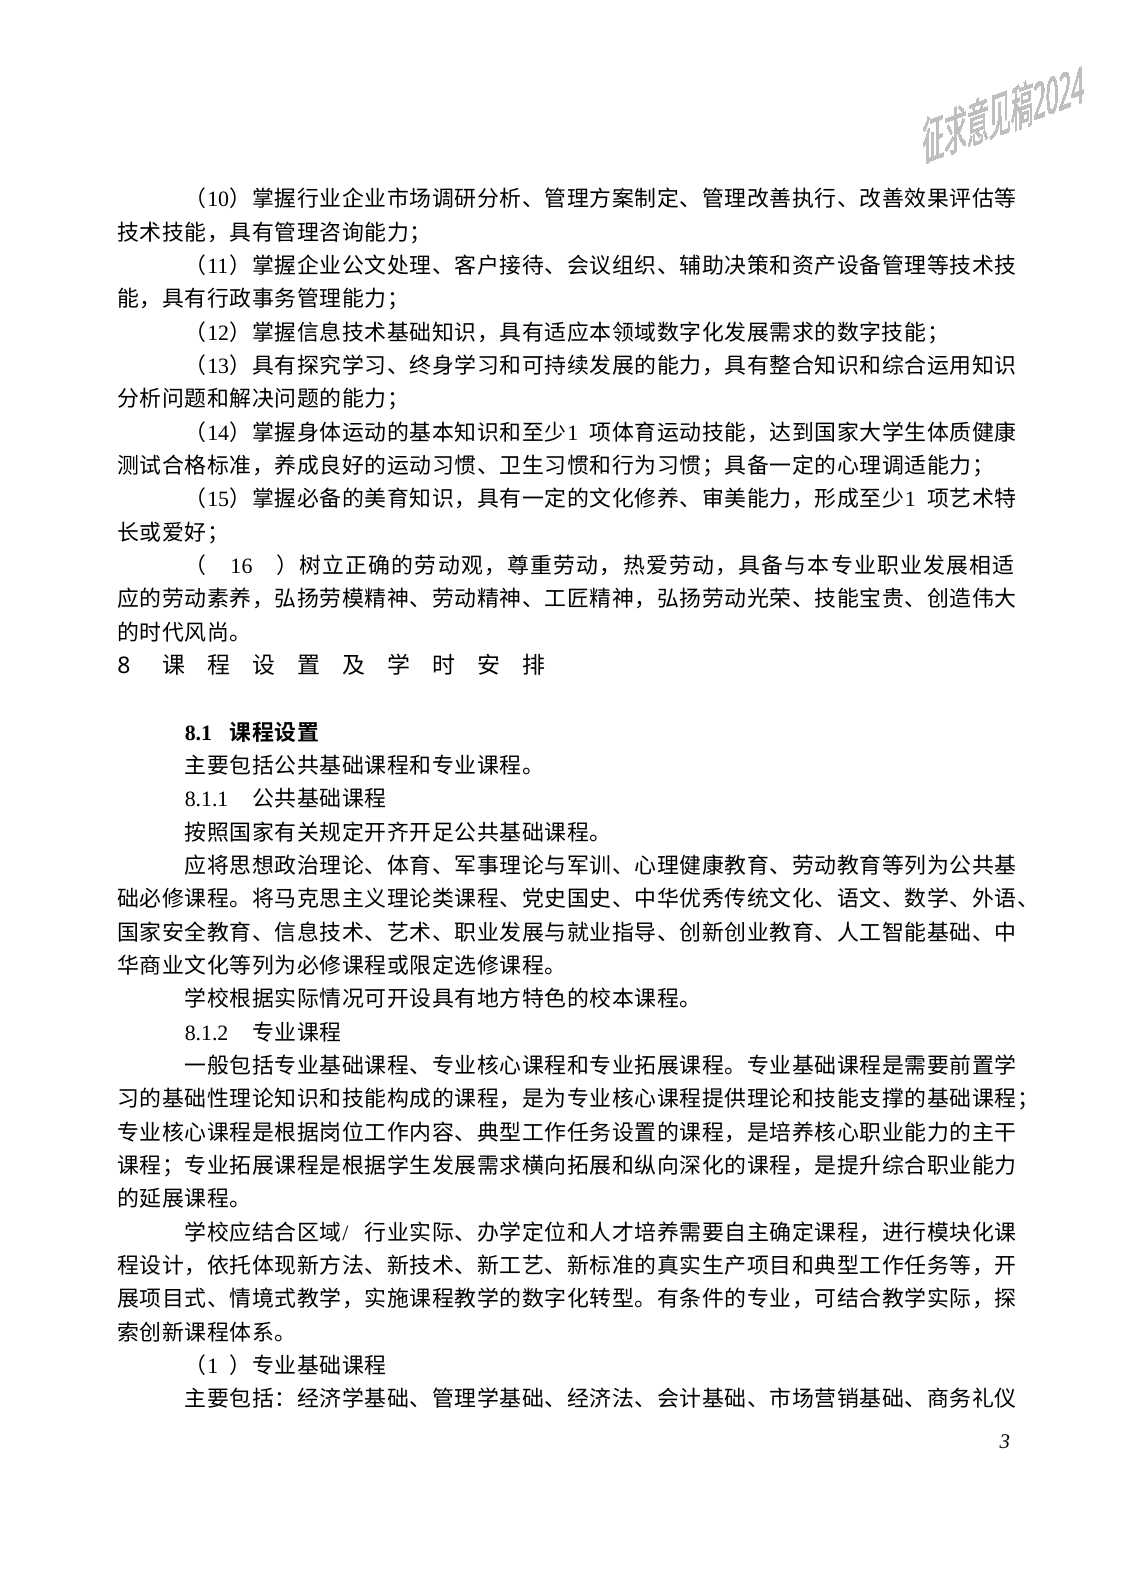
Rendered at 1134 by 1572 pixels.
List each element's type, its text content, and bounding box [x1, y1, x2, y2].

text 应将思想政治理论、体育、军事理论与军训、心理健康教育、劳动教育等列为公共基础必修课程。将马克思主义理论类课程、党史国史、中华优秀传统文化、语文、数学、外语、国家安全教育、信息技术、艺术、职业发展与就业指导、创新创业教育、人工智能基础、中华商业文化等列为必修课程或限定选修课程。 [117, 847, 1017, 981]
text （12）掌握信息技术基础知识，具有适应本领域数字化发展需求的数字技能； [117, 314, 1017, 347]
text 学校应结合区域/行业实际、办学定位和人才培养需要自主确定课程，进行模块化课程设计，依托体现新方法、新技术、新工艺、新标准的真实生产项目和典型工作任务等，开展项目式、情境式教学，实施课程教学的数字化转型。有条件的专业，可结合教学实际，探索创新课程体系。 [117, 1214, 1017, 1347]
subtitle 8.1.1 公共基础课程 [117, 781, 1017, 814]
text 学校根据实际情况可开设具有地方特色的校本课程。 [117, 981, 1017, 1014]
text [117, 1381, 1017, 1414]
text 8.1 课程设置 [117, 714, 1017, 747]
text （10）掌握行业企业市场调研分析、管理方案制定、管理改善执行、改善效果评估等技术技能，具有管理咨询能力； [117, 181, 1017, 247]
text （14）掌握身体运动的基本知识和至少1项体育运动技能，达到国家大学生体质健康测试合格标准，养成良好的运动习惯、卫生习惯和行为习惯；具备一定的心理调适能力； [117, 414, 1017, 481]
text （15）掌握必备的美育知识，具有一定的文化修养、审美能力，形成至少1项艺术特长或爱好； [117, 481, 1017, 547]
text （11）掌握企业公文处理、客户接待、会议组织、辅助决策和资产设备管理等技术技能，具有行政事务管理能力； [117, 247, 1017, 314]
subtitle 8.1.2 专业课程 [117, 1014, 1017, 1047]
text （16）树立正确的劳动观，尊重劳动，热爱劳动，具备与本专业职业发展相适应的劳动素养，弘扬劳模精神、劳动精神、工匠精神，弘扬劳动光荣、技能宝贵、创造伟大的时代风尚。 [117, 547, 1017, 647]
text 一般包括专业基础课程、专业核心课程和专业拓展课程。专业基础课程是需要前置学习的基础性理论知识和技能构成的课程，是为专业核心课程提供理论和技能支撑的基础课程；专业核心课程是根据岗位工作内容、典型工作任务设置的课程，是培养核心职业能力的主干课程；专业拓展课程是根据学生发展需求横向拓展和纵向深化的课程，是提升综合职业能力的延展课程。 [117, 1047, 1017, 1214]
text 主要包括公共基础课程和专业课程。 [117, 747, 1017, 781]
subtitle 8 课程设置及学时安排 [117, 647, 1017, 681]
text （13）具有探究学习、终身学习和可持续发展的能力，具有整合知识和综合运用知识分析问题和解决问题的能力； [117, 347, 1017, 414]
text （1）专业基础课程 [117, 1347, 1017, 1381]
text 按照国家有关规定开齐开足公共基础课程。 [117, 814, 1017, 847]
